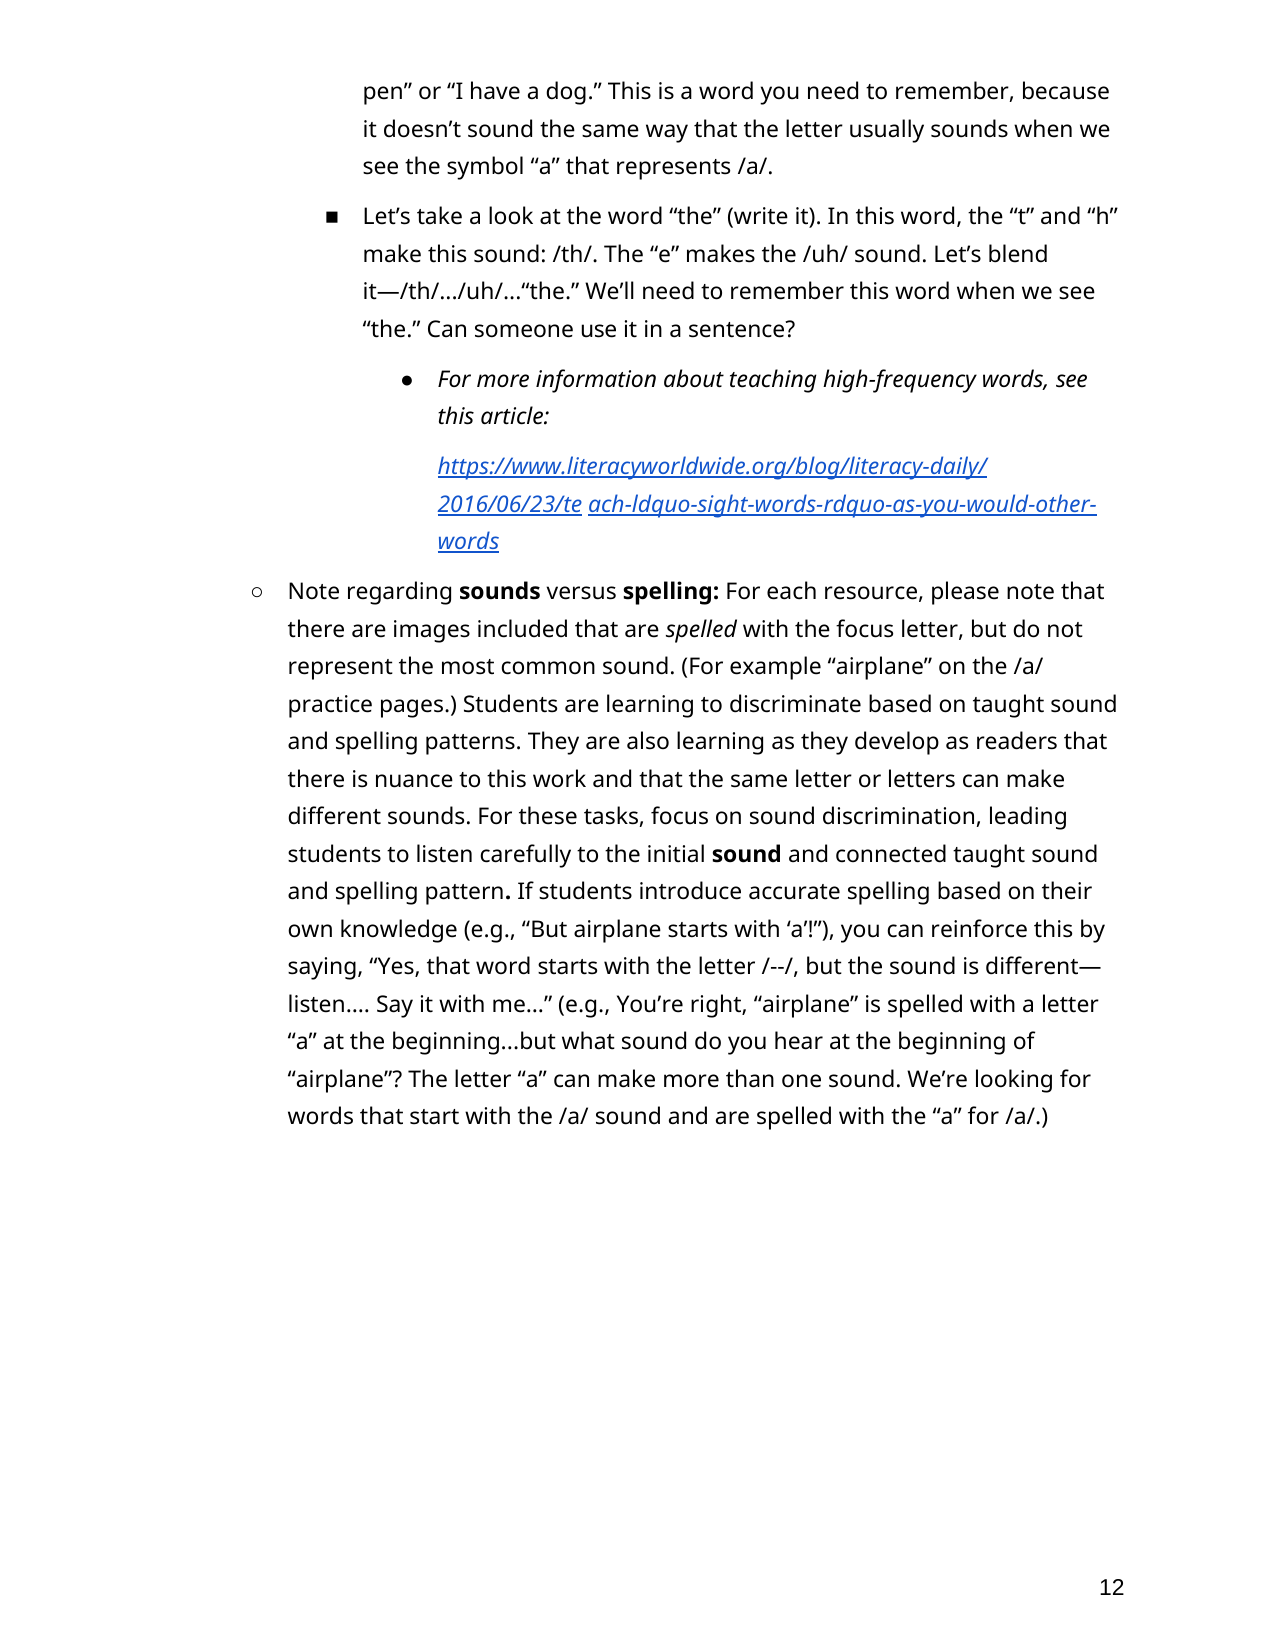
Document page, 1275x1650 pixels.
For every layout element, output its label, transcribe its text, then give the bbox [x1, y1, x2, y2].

list For more information about teaching high-frequency words, see this article: [400, 362, 1091, 431]
list Let’s take a look at the word “the” (write it). In this word, the “t” and “h” make this sound: /th/. The “e” makes the /uh/ sound. Let’s blend it—/th/.../uh/...“the.” We’ll need to remember this word when we see “the.” Can someone use it in a sentence? [325, 200, 1122, 344]
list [325, 75, 1123, 181]
text https://www.literacyworldwide.org/blog/literacy-daily/2016/06/23/te ach-ldquo-sight-words-rdquo-as-you-would-other-words [437, 450, 1116, 556]
list Note regarding sounds versus spelling: For each resource, please note that there are images included that are spelled with the focus letter, but do not represent the most common sound. (For example “airplane” on the /a/ practice pages.) Students are learning to discriminate based on taught sound and spelling patterns. They are also learning as they develop as readers that there is nuance to this work and that the same letter or letters can make different sounds. For these tasks, focus on sound discrimination, leading students to listen carefully to the initial sound and connected taught sound and spelling pattern. If students introduce accurate spelling based on their own knowledge (e.g., “But airplane starts with ‘a’!”), you can reinforce this by saying, “Yes, that word starts with the letter /--/, but the sound is different—listen…. Say it with me…” (e.g., You’re right, “airplane” is spelled with a letter “a” at the beginning...but what sound do you hear at the beginning of “airplane”? The letter “a” can make more than one sound. We’re looking for words that start with the /a/ sound and are spelled with the “a” for /a/.) [250, 575, 1123, 1131]
